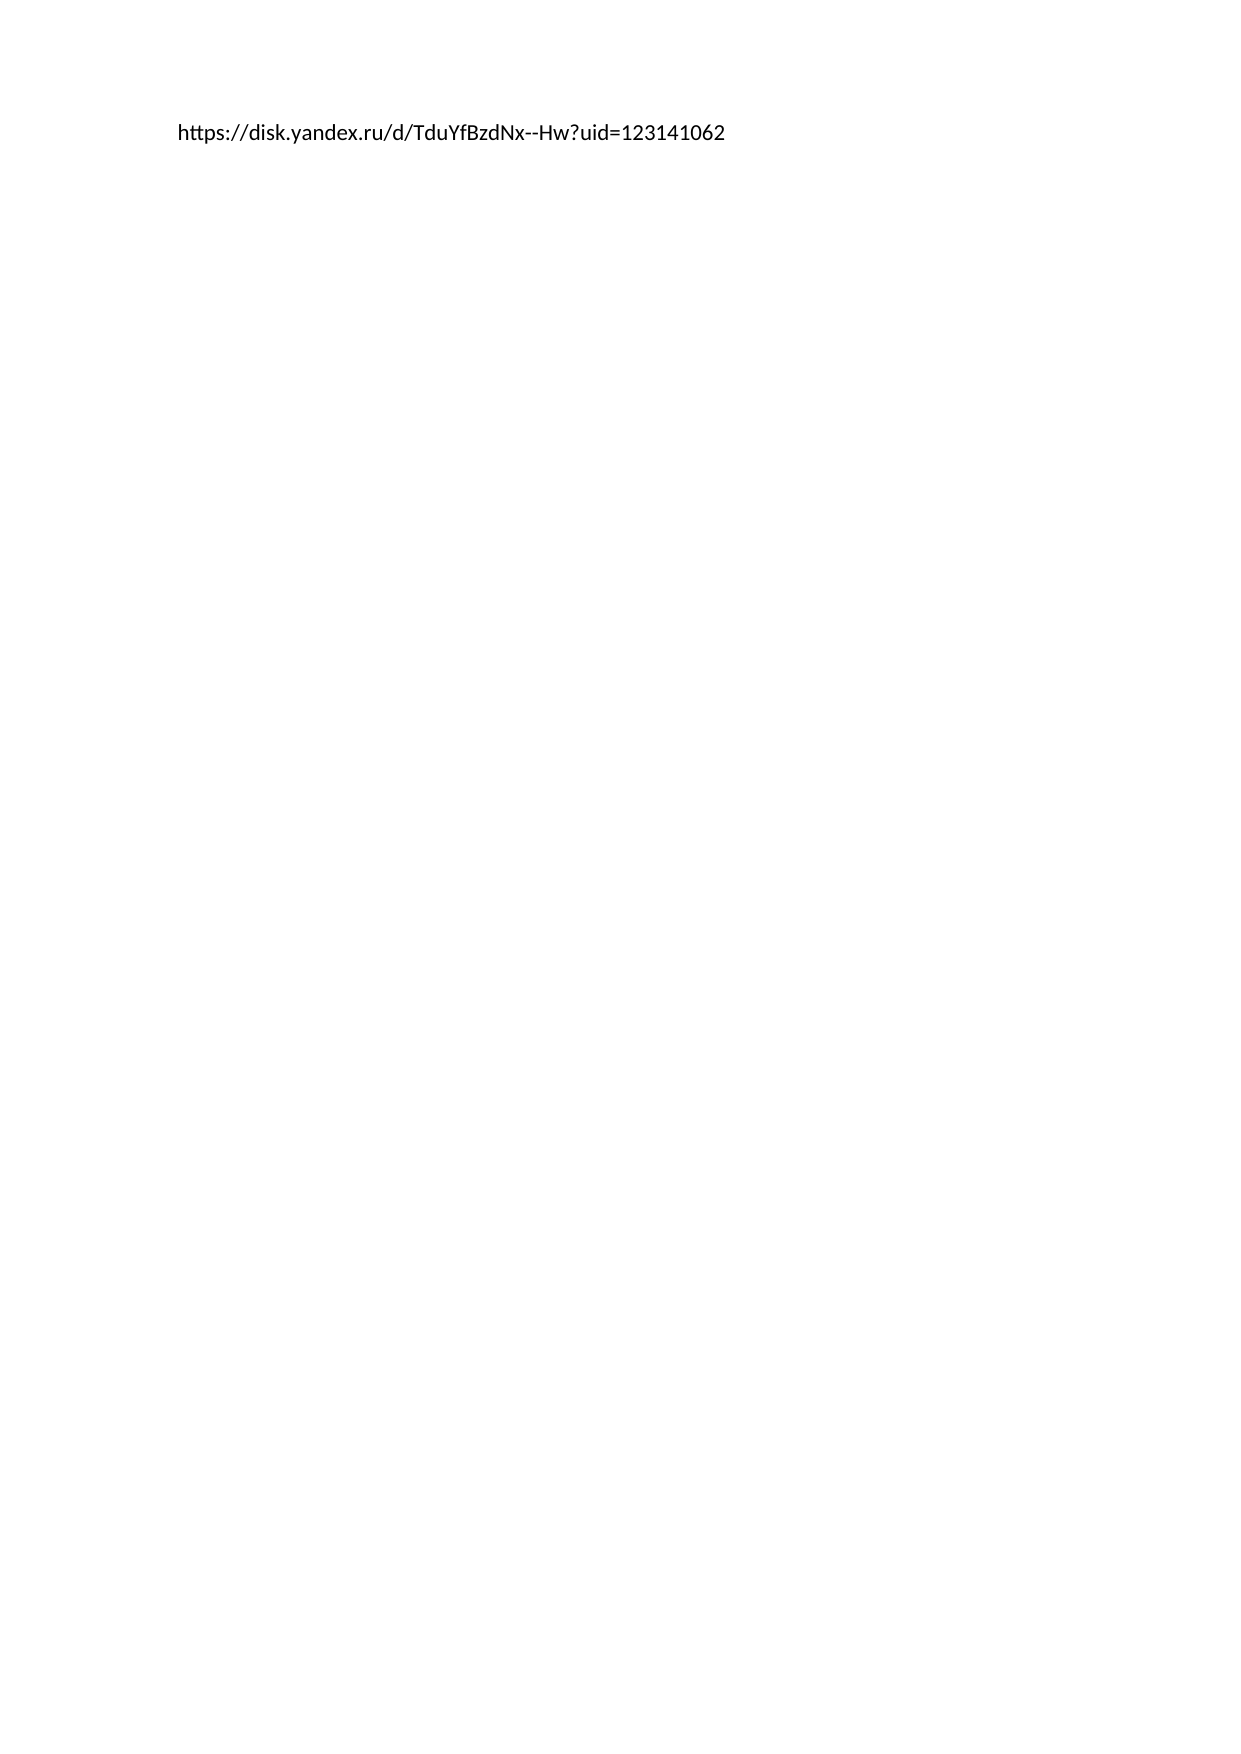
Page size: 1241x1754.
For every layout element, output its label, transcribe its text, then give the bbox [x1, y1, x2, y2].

text https://disk.yandex.ru/d/TduYfBzdNx--Hw?uid=123141062 [177, 118, 1152, 146]
